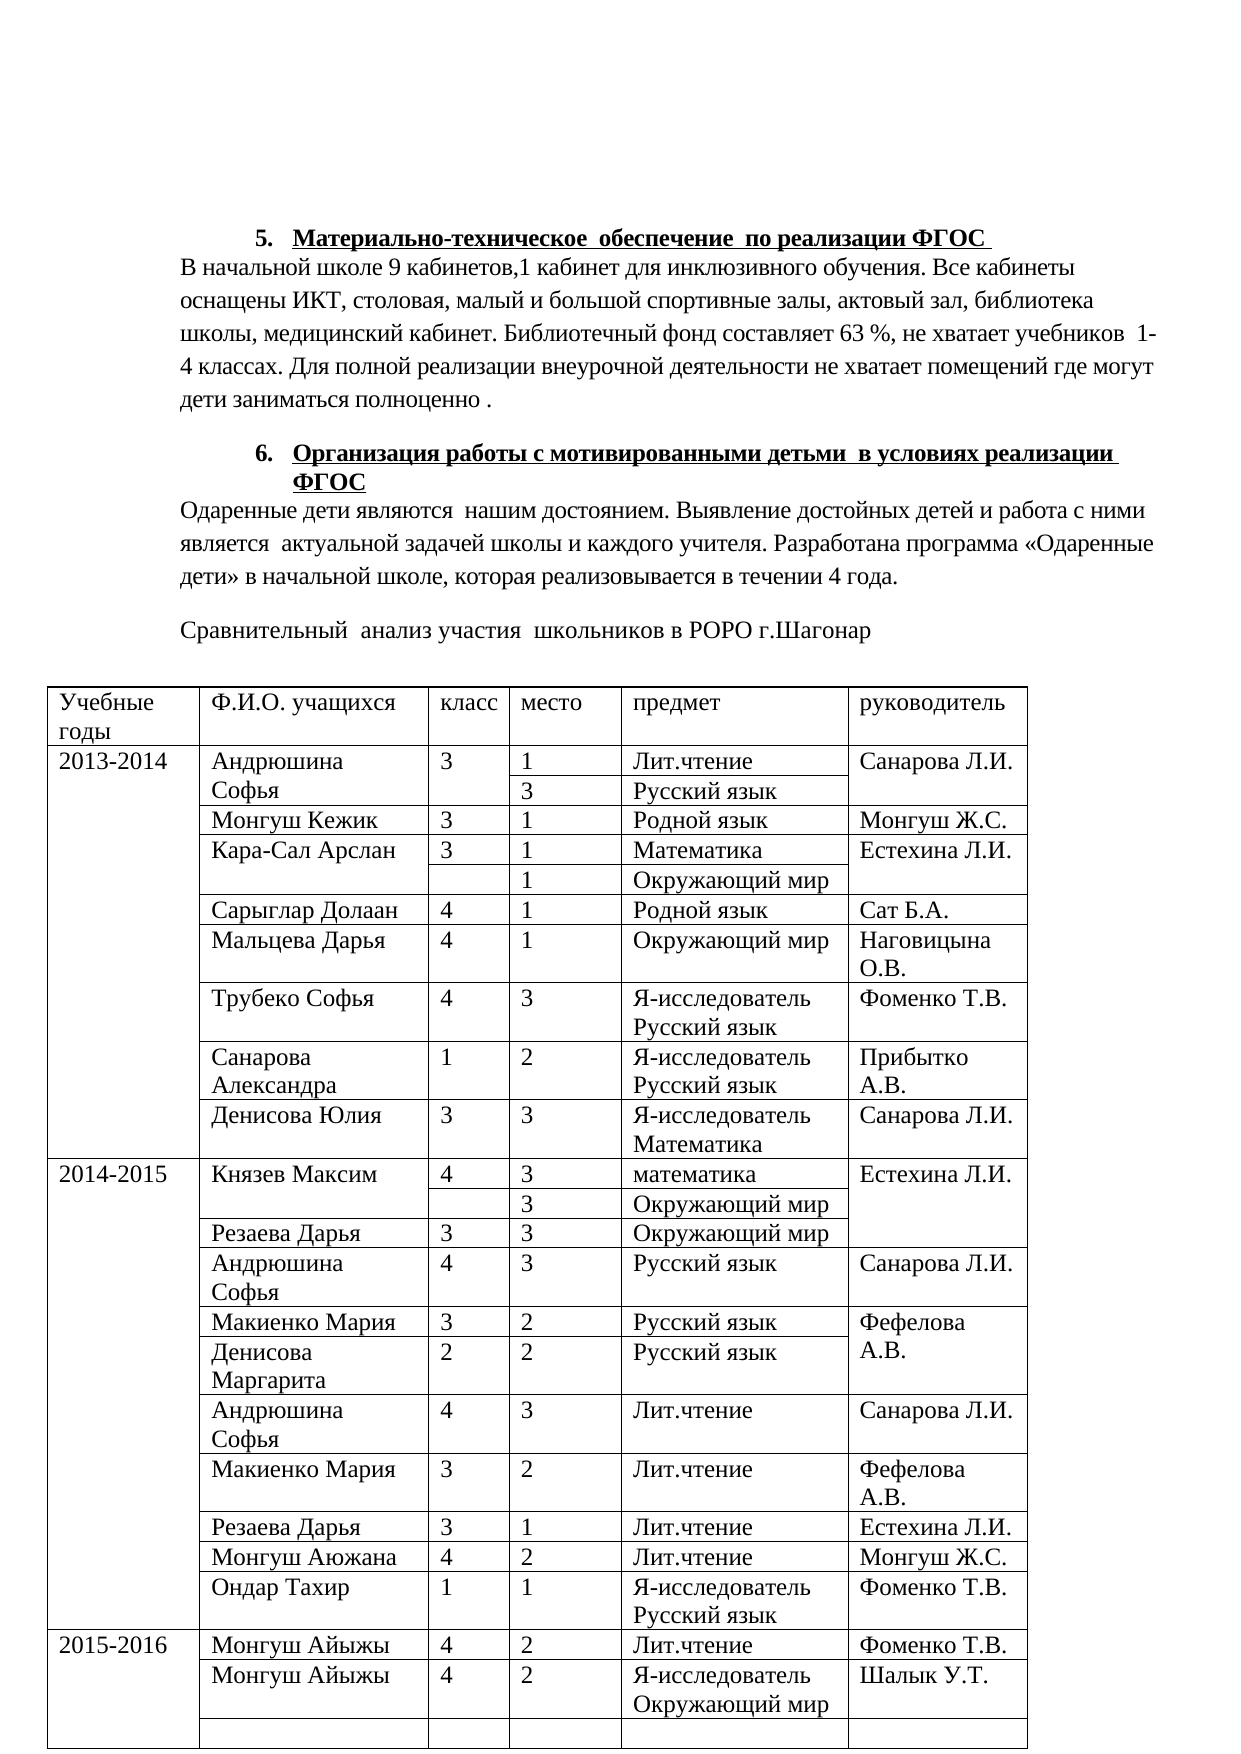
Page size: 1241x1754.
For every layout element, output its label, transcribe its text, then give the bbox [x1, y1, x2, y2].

table_cell 3 [510, 1248, 621, 1306]
table_cell 1 [429, 1572, 509, 1629]
table_cell Монгуш Айыжы [200, 1630, 428, 1659]
table_cell Прибытко А.В. [849, 1042, 1027, 1099]
table_cell Фоменко Т.В. [849, 1630, 1027, 1659]
table_cell Я-исследователь Математика [622, 1100, 848, 1158]
table_cell Андрюшина Софья [200, 746, 428, 804]
table_cell 4 [429, 1159, 509, 1188]
table_cell 1 [510, 746, 621, 775]
table_cell Андрюшина Софья [200, 1248, 428, 1306]
table_cell Лит.чтение [622, 1630, 848, 1659]
table_cell Русский язык [622, 776, 848, 804]
table_cell Санарова Л.И. [849, 1395, 1027, 1453]
table_cell Ондар Тахир [200, 1572, 428, 1629]
table_cell Я-исследователь Окружающий мир [622, 1660, 848, 1718]
table_header класс [429, 688, 509, 745]
table_cell 2013-2014 [48, 746, 199, 1158]
table_cell Окружающий мир [622, 925, 848, 982]
table_cell Родной язык [622, 895, 848, 924]
table_cell Монгуш Айыжы [200, 1660, 428, 1718]
table_cell Фоменко Т.В. [849, 983, 1027, 1041]
table_cell 4 [429, 1395, 509, 1453]
table_cell Я-исследователь Русский язык [622, 1042, 848, 1099]
table_cell Русский язык [622, 1337, 848, 1394]
table_cell Русский язык [622, 1248, 848, 1306]
table_cell Фефелова А.В. [849, 1307, 1027, 1394]
table_cell [429, 1189, 509, 1217]
table_cell Санарова Л.И. [849, 1100, 1027, 1158]
table_cell 2 [510, 1307, 621, 1336]
table_cell 2 [510, 1042, 621, 1099]
table_header руководитель [849, 688, 1027, 745]
table_cell [622, 1719, 848, 1747]
table_cell 4 [429, 925, 509, 982]
table_cell 4 [429, 895, 509, 924]
table_cell 3 [429, 1454, 509, 1511]
table_cell Монгуш Ж.С. [849, 806, 1027, 834]
table_cell Лит.чтение [622, 1512, 848, 1541]
text В начальной школе 9 кабинетов,1 кабинет для инклюзивного обучения. Все кабинеты оснащены ИКТ, столовая, малый и большой спортивные залы, актовый зал, библиотека школы, медицинский кабинет. Библиотечный фонд составляет 63 %, не хватает учебников 1- 4 классах. Для полной реализации внеурочной деятельности не хватает помещений где могут дети заниматься полноценно . [180, 252, 1157, 413]
table_cell Мальцева Дарья [200, 925, 428, 982]
text Одаренные дети являются нашим достоянием. Выявление достойных детей и работа с ними является актуальной задачей школы и каждого учителя. Разработана программа «Одаренные дети» в начальной школе, которая реализовывается в течении 4 года. [180, 495, 1157, 590]
table_cell 2015-2016 [48, 1630, 199, 1747]
table_cell Монгуш Кежик [200, 806, 428, 834]
table_cell 4 [429, 1542, 509, 1571]
table_cell Лит.чтение [622, 1542, 848, 1571]
table_cell 4 [429, 1660, 509, 1718]
table_header Учебные годы [48, 688, 199, 745]
table_cell 3 [429, 1219, 509, 1247]
table_cell Кара-Сал Арслан [200, 835, 428, 894]
table_cell Макиенко Мария [200, 1454, 428, 1511]
table_cell математика [622, 1159, 848, 1188]
table_cell 2 [510, 1454, 621, 1511]
table_cell 2 [510, 1630, 621, 1659]
table_cell [510, 1719, 621, 1747]
table_cell 1 [510, 925, 621, 982]
table_cell Фоменко Т.В. [849, 1572, 1027, 1629]
table_cell 3 [510, 1159, 621, 1188]
table_cell 1 [510, 1572, 621, 1629]
table_cell 3 [510, 776, 621, 804]
table_cell 1 [510, 1512, 621, 1541]
table_cell Резаева Дарья [200, 1512, 428, 1541]
table_cell Сарыглар Долаан [200, 895, 428, 924]
table_cell 4 [429, 1630, 509, 1659]
table_cell 2 [510, 1660, 621, 1718]
table_cell Денисова Маргарита [200, 1337, 428, 1394]
table_cell 2 [510, 1542, 621, 1571]
table_cell Я-исследователь Русский язык [622, 1572, 848, 1629]
table_cell Денисова Юлия [200, 1100, 428, 1158]
table_cell 2014-2015 [48, 1159, 199, 1629]
table_cell Санарова Л.И. [849, 1248, 1027, 1306]
table_cell 3 [429, 835, 509, 864]
table_cell [849, 1719, 1027, 1747]
table_cell Окружающий мир [622, 865, 848, 894]
table_cell Шалык У.Т. [849, 1660, 1027, 1718]
table_cell Андрюшина Софья [200, 1395, 428, 1453]
table_cell Я-исследователь Русский язык [622, 983, 848, 1041]
table_cell Санарова Александра [200, 1042, 428, 1099]
table_cell Резаева Дарья [200, 1219, 428, 1247]
table_cell Окружающий мир [622, 1219, 848, 1247]
table_cell 3 [429, 806, 509, 834]
table_cell Естехина Л.И. [849, 1159, 1027, 1247]
table_cell Родной язык [622, 806, 848, 834]
table_cell Окружающий мир [622, 1189, 848, 1217]
table_cell Трубеко Софья [200, 983, 428, 1041]
table_cell Макиенко Мария [200, 1307, 428, 1336]
table_header предмет [622, 688, 848, 745]
table_cell Естехина Л.И. [849, 1512, 1027, 1541]
table_cell Лит.чтение [622, 1395, 848, 1453]
table_cell Князев Максим [200, 1159, 428, 1217]
table_cell Русский язык [622, 1307, 848, 1336]
table_cell 3 [510, 1395, 621, 1453]
table_cell Наговицына О.В. [849, 925, 1027, 982]
table_cell 3 [510, 1219, 621, 1247]
table_cell Математика [622, 835, 848, 864]
table_cell Фефелова А.В. [849, 1454, 1027, 1511]
table_cell 1 [429, 1042, 509, 1099]
table_cell Естехина Л.И. [849, 835, 1027, 894]
table_cell 1 [510, 835, 621, 864]
table_header Ф.И.О. учащихся [200, 688, 428, 745]
table_cell 2 [429, 1337, 509, 1394]
table_cell 3 [429, 746, 509, 804]
table_cell 1 [510, 865, 621, 894]
table_cell 1 [510, 895, 621, 924]
table_cell 4 [429, 983, 509, 1041]
table_cell 4 [429, 1248, 509, 1306]
table_cell [429, 1719, 509, 1747]
table_cell 3 [429, 1307, 509, 1336]
table_cell 3 [510, 1100, 621, 1158]
table_cell 3 [510, 1189, 621, 1217]
list Материально-техническое обеспечение по реализации ФГОС [255, 223, 1157, 252]
table_cell [429, 865, 509, 894]
table_cell 3 [429, 1512, 509, 1541]
table_cell Сат Б.А. [849, 895, 1027, 924]
table_cell Монгуш Аюжана [200, 1542, 428, 1571]
table_cell Санарова Л.И. [849, 746, 1027, 804]
table_cell [200, 1719, 428, 1747]
table_cell 1 [510, 806, 621, 834]
text Сравнительный анализ участия школьников в РОРО г.Шагонар [180, 615, 1157, 644]
table_cell Лит.чтение [622, 1454, 848, 1511]
table_cell Лит.чтение [622, 746, 848, 775]
table_cell 3 [429, 1100, 509, 1158]
table_cell 3 [510, 983, 621, 1041]
table_cell 2 [510, 1337, 621, 1394]
table_header место [510, 688, 621, 745]
table_cell Монгуш Ж.С. [849, 1542, 1027, 1571]
list Организация работы с мотивированными детьми в условиях реализации ФГОС [255, 438, 1157, 495]
